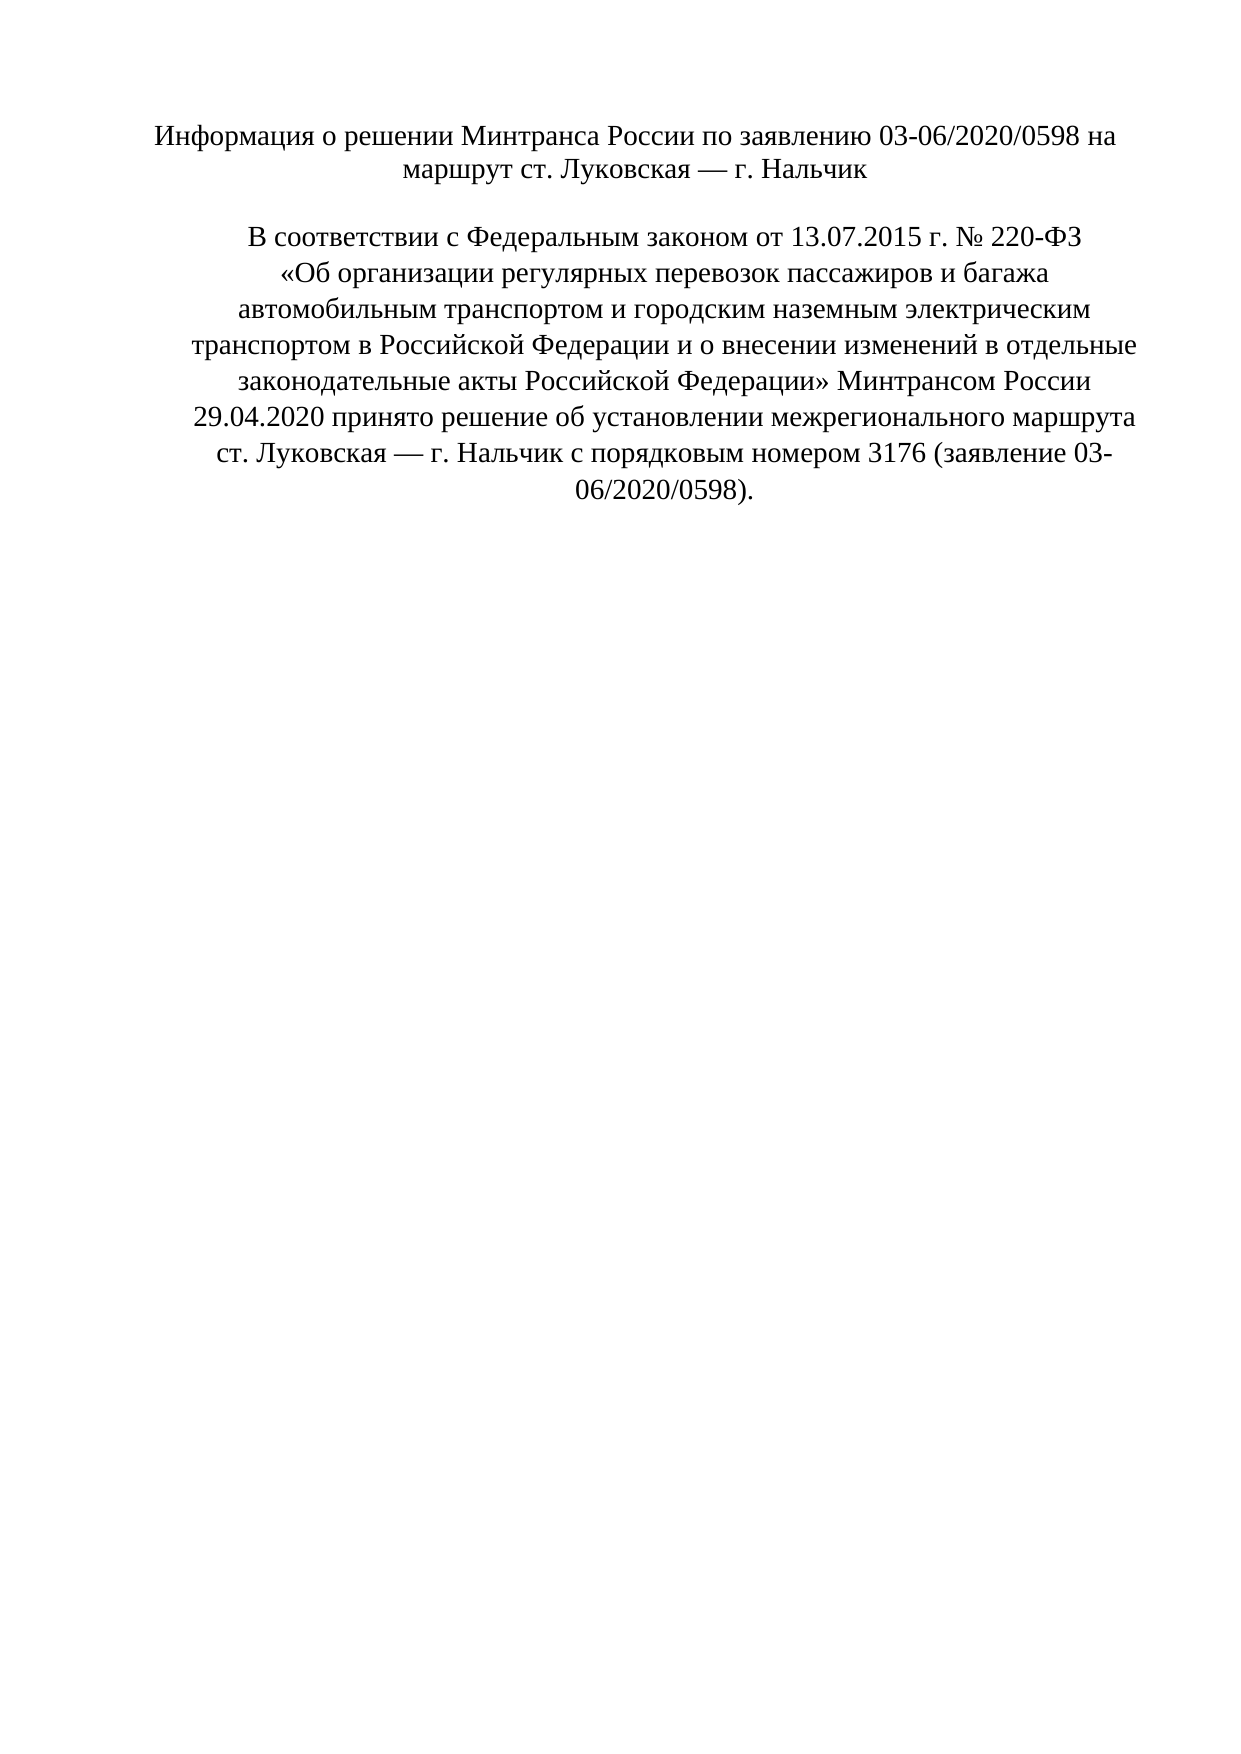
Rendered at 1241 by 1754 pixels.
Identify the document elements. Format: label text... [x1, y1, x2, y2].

text Информация о решении Минтранса России по заявлению 03-06/2020/0598 на маршрут ст. Луковская — г. Нальчик [118, 118, 1152, 185]
text В соответствии с Федеральным законом от 13.07.2015 г. № 220-ФЗ «Об организации регулярных перевозок пассажиров и багажа автомобильным транспортом и городским наземным электрическим транспортом в Российской Федерации и о внесении изменений в отдельные законодательные акты Российской Федерации» Минтрансом России 29.04.2020 принято решение об установлении межрегионального маршрута ст. Луковская — г. Нальчик с порядковым номером 3176 (заявление 03-06/2020/0598). [177, 219, 1152, 505]
